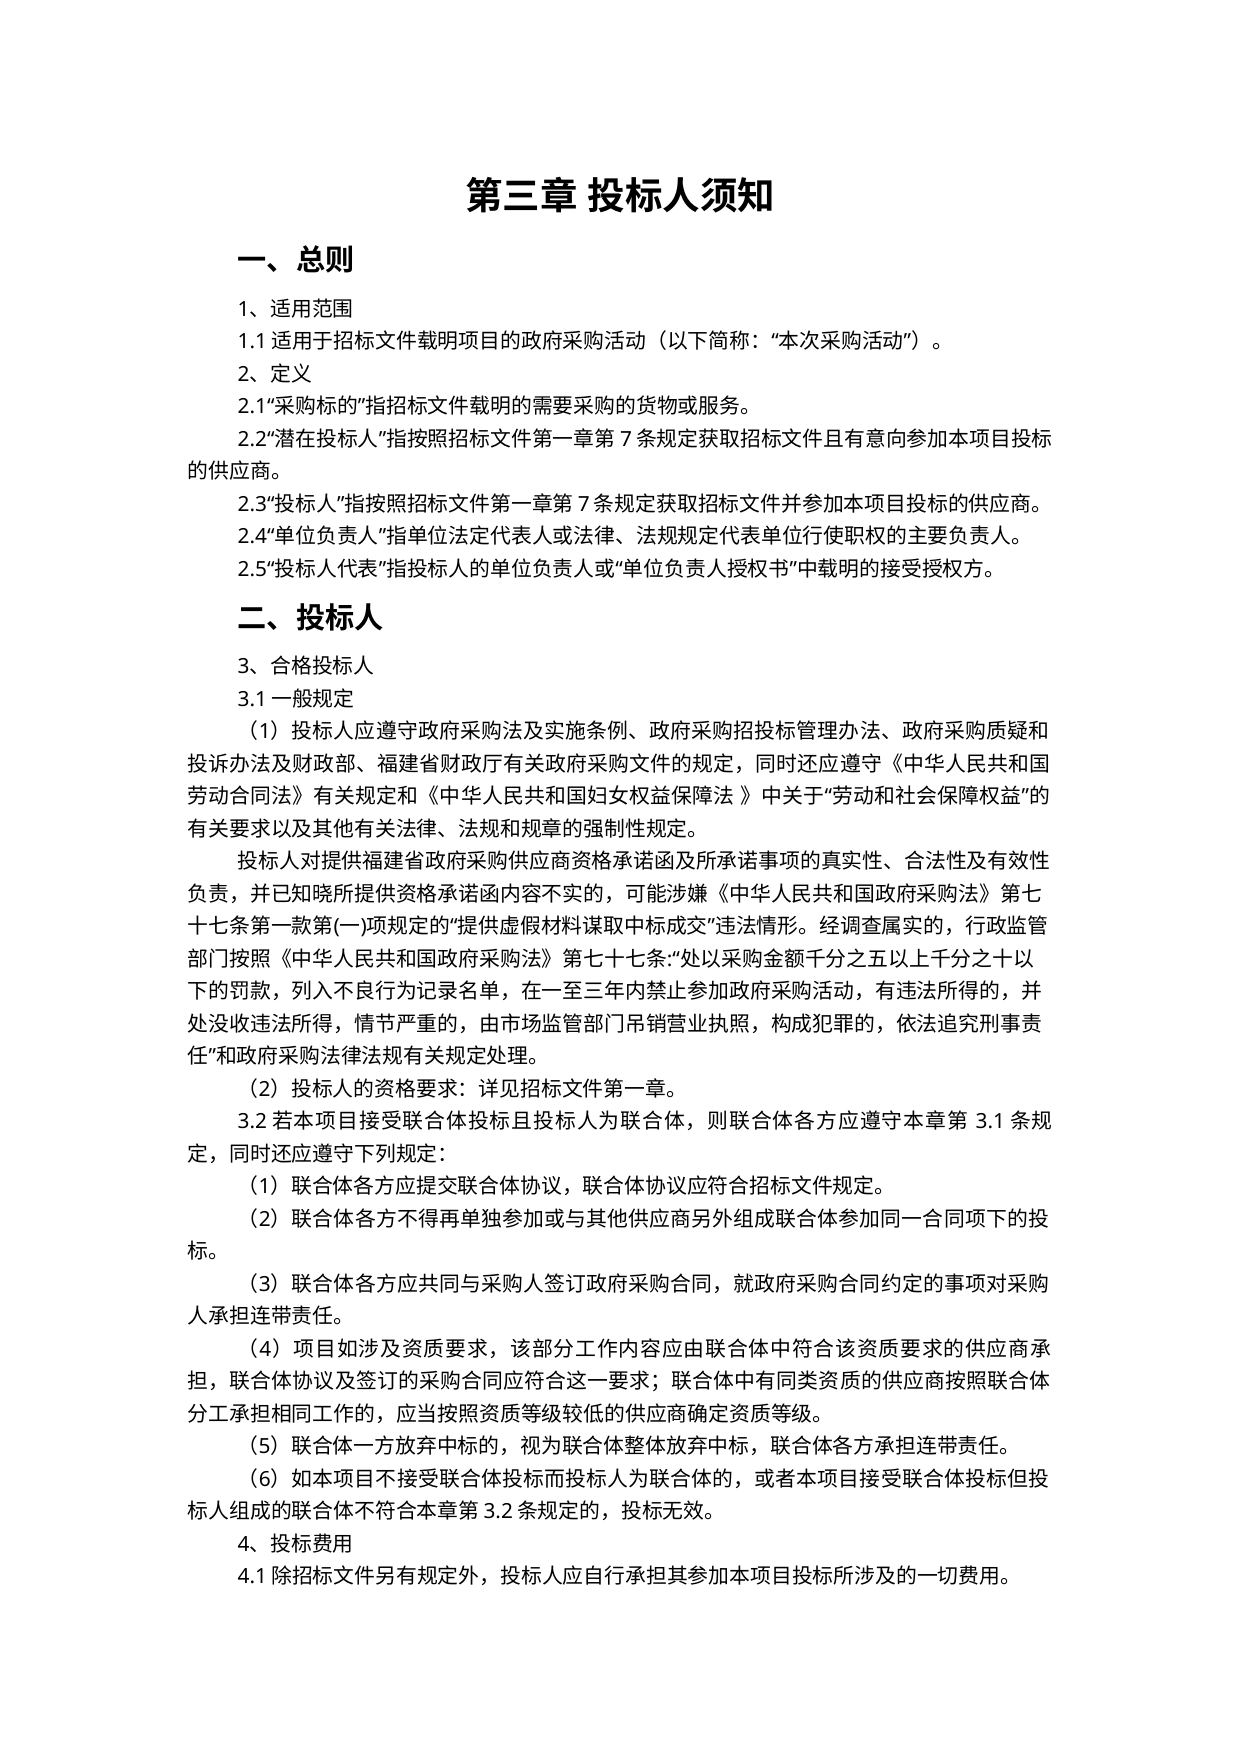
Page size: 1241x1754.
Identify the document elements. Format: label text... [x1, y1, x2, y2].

text 2、定义 [187, 357, 1053, 389]
text 2.4“单位负责人”指单位法定代表人或法律、法规规定代表单位行使职权的主要负责人。 [187, 519, 1053, 552]
text （5）联合体一方放弃中标的，视为联合体整体放弃中标，联合体各方承担连带责任。 [187, 1429, 1053, 1462]
text 2.2“潜在投标人”指按照招标文件第一章第7条规定获取招标文件且有意向参加本项目投标的供应商。 [187, 422, 1053, 487]
text 第三章 投标人须知 [187, 162, 1053, 227]
text （2）投标人的资格要求：详见招标文件第一章。 [187, 1072, 1053, 1104]
text 投标人对提供福建省政府采购供应商资格承诺函及所承诺事项的真实性、合法性及有效性负责，并已知晓所提供资格承诺函内容不实的，可能涉嫌《中华人民共和国政府采购法》第七十七条第一款第(一)项规定的“提供虚假材料谋取中标成交”违法情形。经调查属实的，行政监管部门按照《中华人民共和国政府采购法》第七十七条:“处以采购金额千分之五以上千分之十以下的罚款，列入不良行为记录名单，在一至三年内禁止参加政府采购活动，有违法所得的，并处没收违法所得，情节严重的，由市场监管部门吊销营业执照，构成犯罪的，依法追究刑事责任”和政府采购法律法规有关规定处理。 [187, 844, 1053, 1072]
text 一、总则 [187, 227, 1053, 292]
text （2）联合体各方不得再单独参加或与其他供应商另外组成联合体参加同一合同项下的投标。 [187, 1202, 1053, 1267]
text （4）项目如涉及资质要求，该部分工作内容应由联合体中符合该资质要求的供应商承担，联合体协议及签订的采购合同应符合这一要求；联合体中有同类资质的供应商按照联合体分工承担相同工作的，应当按照资质等级较低的供应商确定资质等级。 [187, 1332, 1053, 1429]
text （1）联合体各方应提交联合体协议，联合体协议应符合招标文件规定。 [187, 1169, 1053, 1202]
text 1.1适用于招标文件载明项目的政府采购活动（以下简称：“本次采购活动”）。 [187, 324, 1053, 357]
text 2.5“投标人代表”指投标人的单位负责人或“单位负责人授权书”中载明的接受授权方。 [187, 552, 1053, 584]
text 4.1除招标文件另有规定外，投标人应自行承担其参加本项目投标所涉及的一切费用。 [187, 1559, 1053, 1592]
text （3）联合体各方应共同与采购人签订政府采购合同，就政府采购合同约定的事项对采购人承担连带责任。 [187, 1267, 1053, 1332]
text （1）投标人应遵守政府采购法及实施条例、政府采购招投标管理办法、政府采购质疑和投诉办法及财政部、福建省财政厅有关政府采购文件的规定，同时还应遵守《中华人民共和国劳动合同法》有关规定和《中华人民共和国妇女权益保障法 》中关于“劳动和社会保障权益”的有关要求以及其他有关法律、法规和规章的强制性规定。 [187, 714, 1053, 844]
text 3.2若本项目接受联合体投标且投标人为联合体，则联合体各方应遵守本章第3.1条规定，同时还应遵守下列规定： [187, 1104, 1053, 1169]
text 3.1一般规定 [187, 682, 1053, 714]
text （6）如本项目不接受联合体投标而投标人为联合体的，或者本项目接受联合体投标但投标人组成的联合体不符合本章第3.2条规定的，投标无效。 [187, 1462, 1053, 1527]
text 4、投标费用 [187, 1527, 1053, 1559]
text 2.3“投标人”指按照招标文件第一章第7条规定获取招标文件并参加本项目投标的供应商。 [187, 487, 1053, 519]
text 3、合格投标人 [187, 649, 1053, 682]
text 二、投标人 [187, 584, 1053, 649]
text 2.1“采购标的”指招标文件载明的需要采购的货物或服务。 [187, 389, 1053, 422]
text 1、适用范围 [187, 292, 1053, 324]
